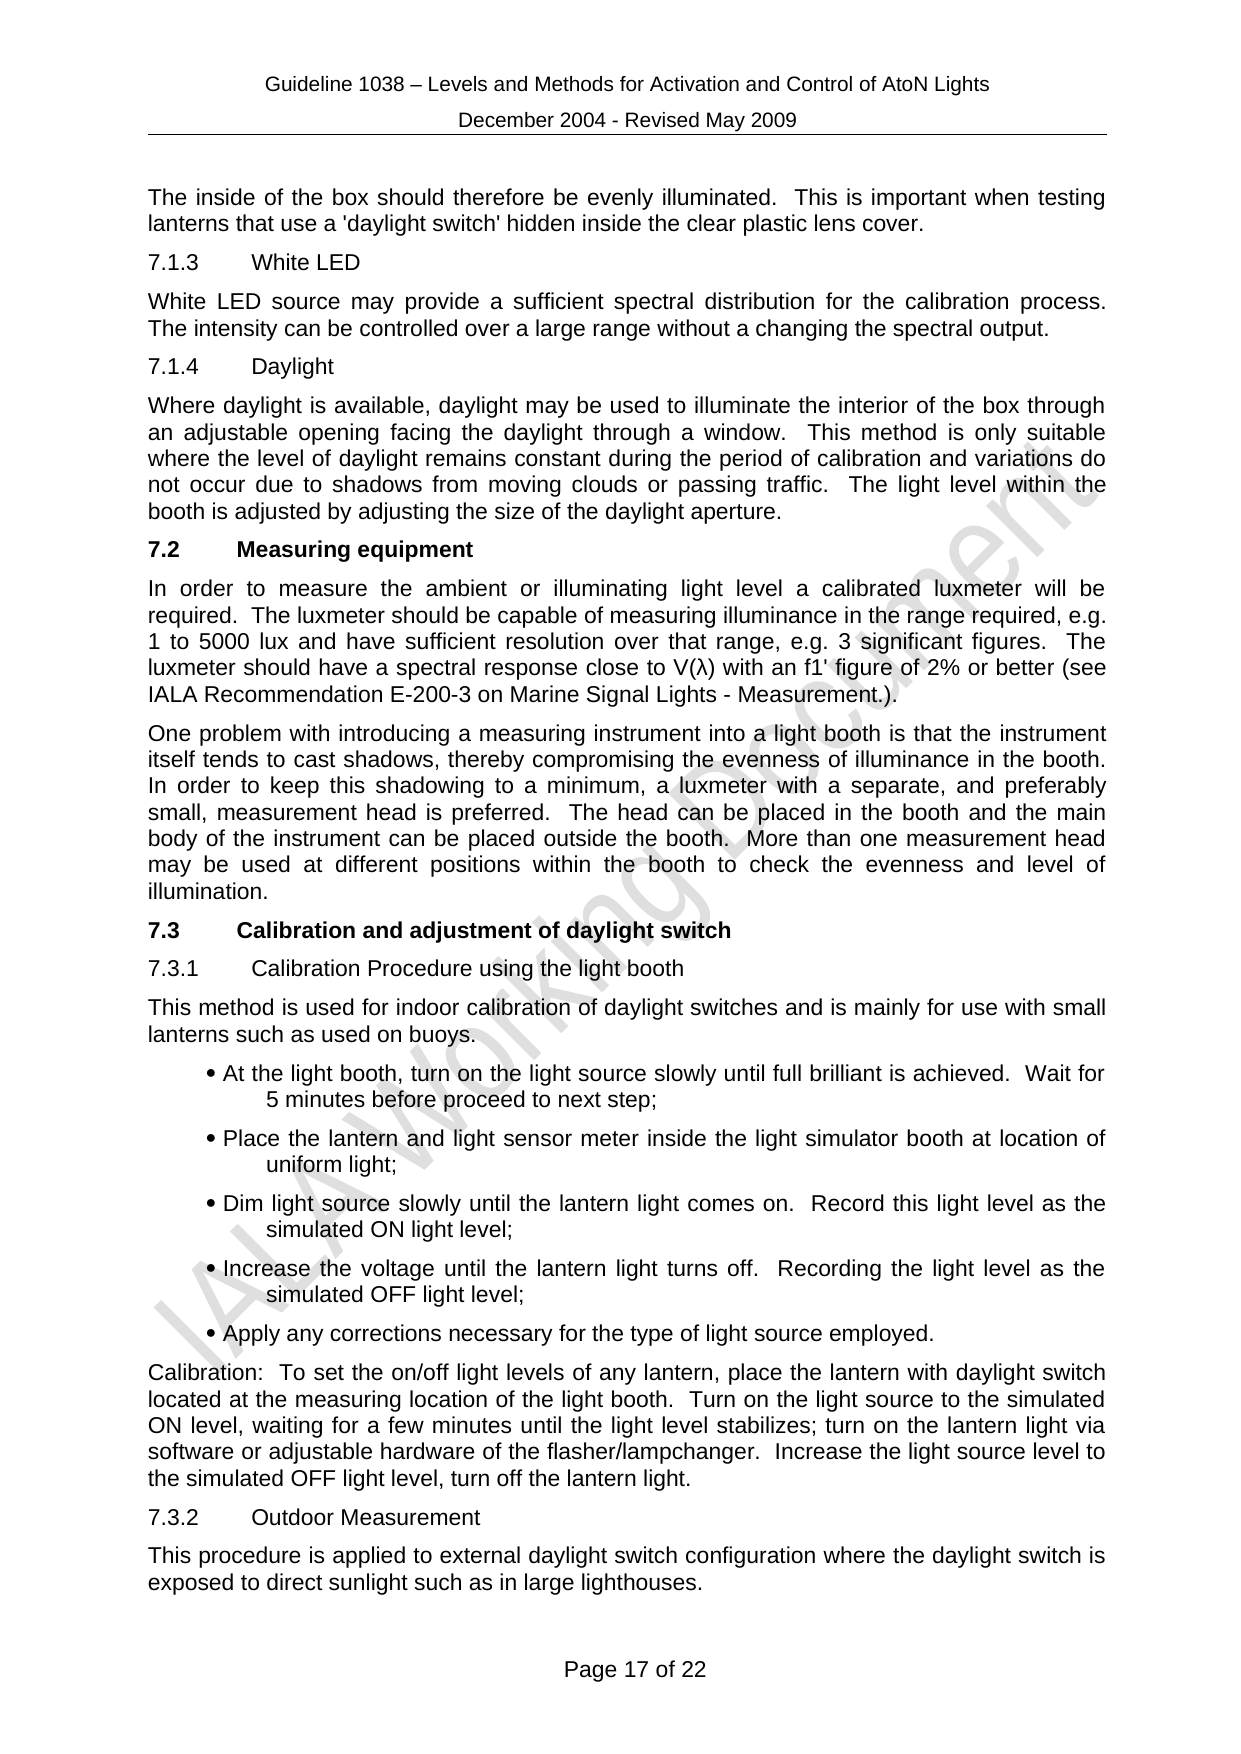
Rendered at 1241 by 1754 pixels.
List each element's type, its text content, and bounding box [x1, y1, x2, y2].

subtitle Calibration and adjustment of daylight switch [148, 917, 1107, 943]
text White LED source may provide a sufficient spectral distribution for the calibration process. The intensity can be controlled over a large range without a changing the spectral output. [148, 288, 1107, 341]
text At the light booth, turn on the light source slowly until full brilliant is achieved. Wait for 5 minutes before proceed to next step; [207, 1059, 1107, 1112]
subtitle Outdoor Measurement [148, 1503, 1107, 1530]
text Dim light source slowly until the lantern light comes on. Record this light level as the simulated ON light level; [207, 1190, 1107, 1243]
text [148, 184, 1107, 237]
text Increase the voltage until the lantern light turns off. Recording the light level as the simulated OFF light level; [207, 1255, 1107, 1308]
text In order to measure the ambient or illuminating light level a calibrated luxmeter will be required. The luxmeter should be capable of measuring illuminance in the range required, e.g. 1 to 5000 lux and have sufficient resolution over that range, e.g. 3 significant figures. The luxmeter should have a spectral response close to V(λ) with an f1' figure of 2% or better (see IALA Recommendation E-200-3 on Marine Signal Lights - Measurement.). [148, 575, 1107, 707]
subtitle Measuring equipment [148, 536, 1107, 563]
text One problem with introducing a measuring instrument into a light booth is that the instrument itself tends to cast shadows, thereby compromising the evenness of illuminance in the booth. In order to keep this shadowing to a minimum, a luxmeter with a separate, and preferably small, measurement head is preferred. The head can be placed in the booth and the main body of the instrument can be placed outside the booth. More than one measurement head may be used at different positions within the booth to check the evenness and level of illumination. [148, 719, 1107, 904]
text Calibration: To set the on/off light levels of any lantern, place the lantern with daylight switch located at the measuring location of the light booth. Turn on the light source to the simulated ON level, waiting for a few minutes until the light level stabilizes; turn on the lantern light via software or adjustable hardware of the flasher/lampchanger. Increase the light source level to the simulated OFF light level, turn off the lantern light. [148, 1359, 1107, 1491]
text Place the lantern and light sensor meter inside the light simulator booth at location of uniform light; [207, 1125, 1107, 1177]
subtitle White LED [148, 249, 1107, 276]
subtitle Daylight [148, 353, 1107, 380]
subtitle Calibration Procedure using the light booth [148, 955, 1107, 982]
text This method is used for indoor calibration of daylight switches and is mainly for use with small lanterns such as used on buoys. [148, 994, 1107, 1047]
text Where daylight is available, daylight may be used to illuminate the interior of the box through an adjustable opening facing the daylight through a window. This method is only suitable where the level of daylight remains constant during the period of calibration and variations do not occur due to shadows from moving clouds or passing traffic. The light level within the booth is adjusted by adjusting the size of the daylight aperture. [148, 392, 1107, 524]
text Apply any corrections necessary for the type of light source employed. [207, 1320, 1107, 1347]
text This procedure is applied to external daylight switch configuration where the daylight switch is exposed to direct sunlight such as in large lighthouses. [148, 1542, 1107, 1595]
